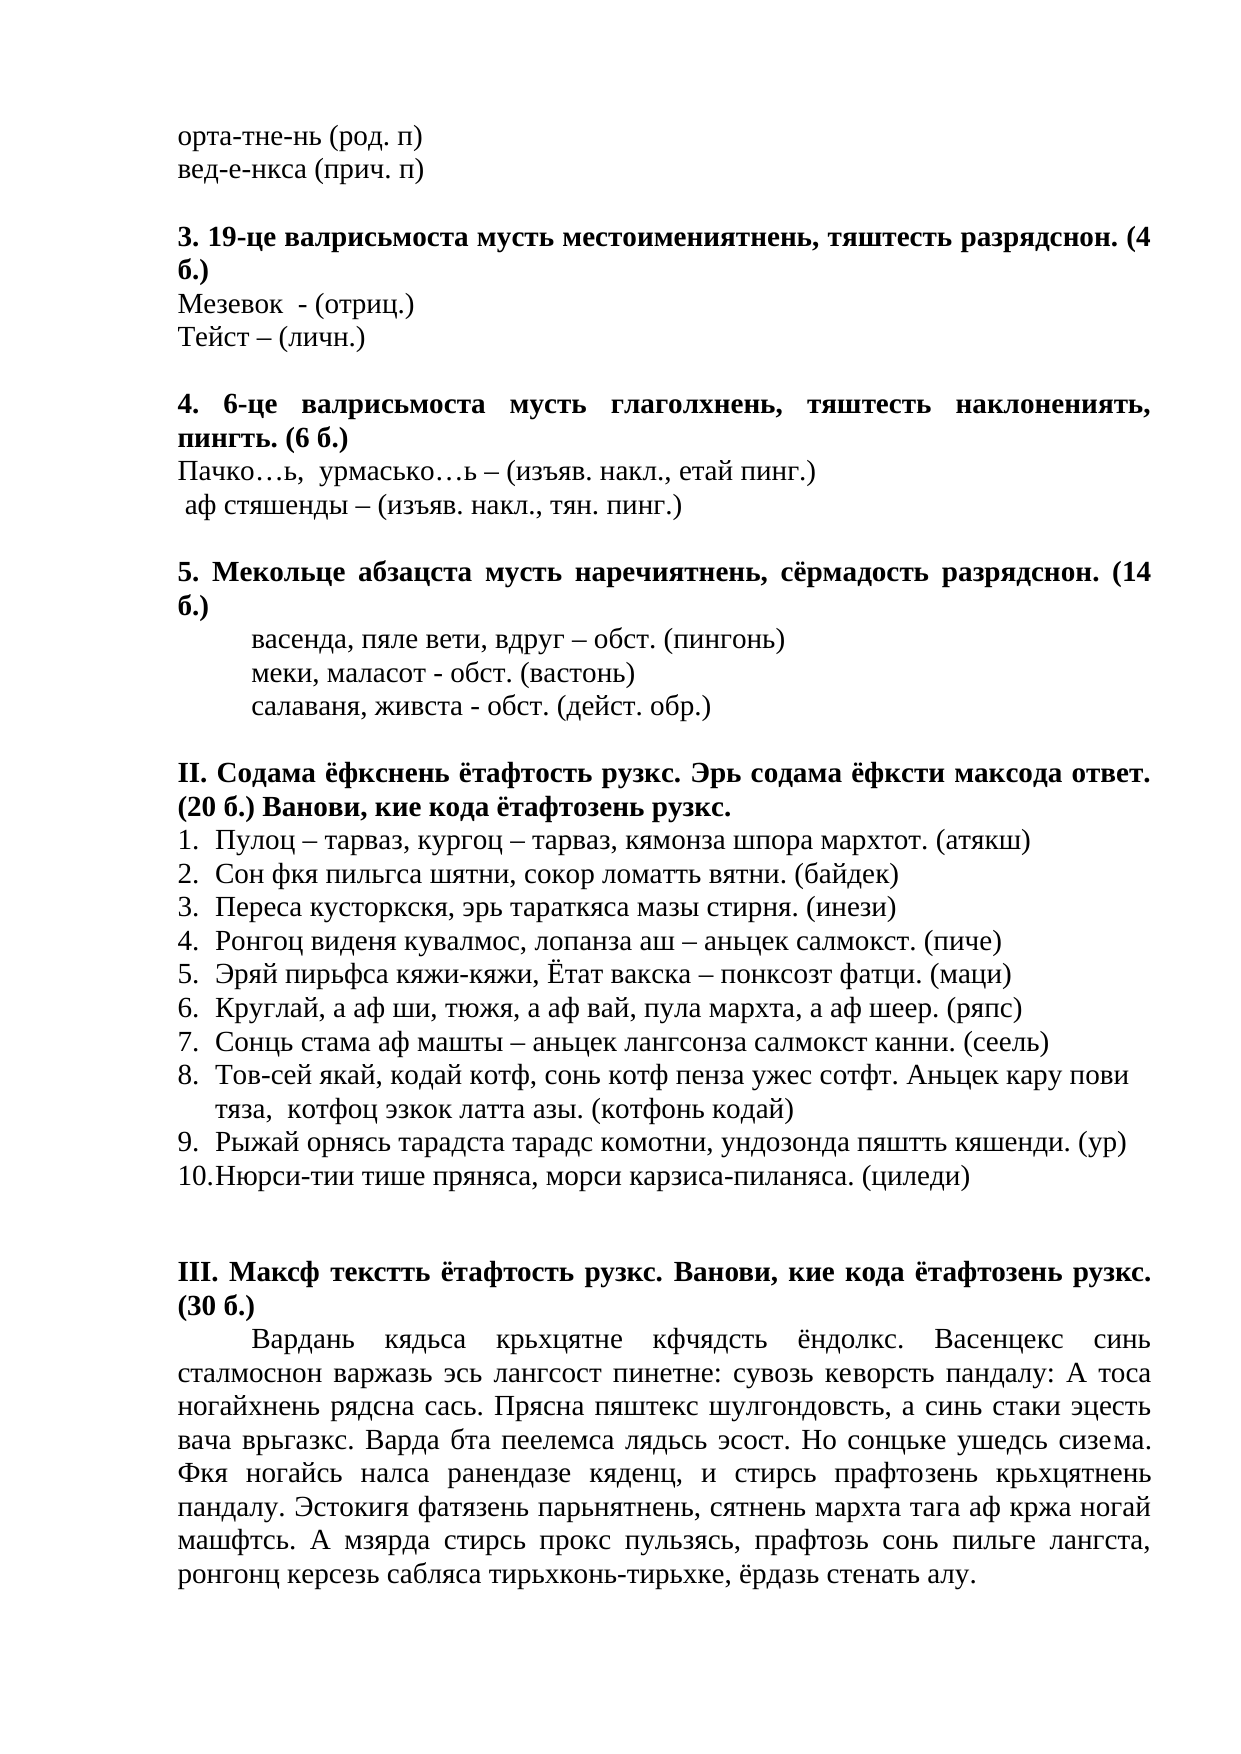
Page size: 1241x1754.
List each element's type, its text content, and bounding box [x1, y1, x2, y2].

list Нюрси-тии тише пряняса, морси карзиса-пиланяса. (циледи) [177, 1158, 1152, 1191]
text Мезевок - (отриц.) [177, 286, 1152, 319]
text III. Максф текстть ётафтость рузкс. Ванови, кие кода ётафтозень рузкс. (30 б.) [177, 1254, 1152, 1321]
list Ронгоц виденя кувалмос, лопанза аш – аньцек салмокст. (пиче) [177, 923, 1152, 957]
text II. Содама ёфкснень ётафтость рузкс. Эрь содама ёфксти максода ответ. (20 б.) Ванови, кие кода ётафтозень рузкс. [177, 755, 1152, 822]
text орта-тне-нь (род. п) [177, 118, 1152, 152]
list Тов-сей якай, кодай котф, сонь котф пенза ужес сотфт. Аньцек кару пови тяза, котфоц эзкок латта азы. (котфонь кодай) [177, 1057, 1152, 1124]
text аф стяшенды – (изъяв. накл., тян. пинг.) [177, 487, 1152, 521]
list Рыжай орнясь тарадста тарадс комотни, ундозонда пяштть кяшенди. (ур) [177, 1124, 1152, 1158]
text васенда, пяле вети, вдруг – обст. (пингонь) [177, 621, 1152, 655]
text салаваня, живста - обст. (дейст. обр.) [177, 688, 1152, 722]
text 4. 6-це валрисьмоста мусть глаголхнень, тяштесть наклонениять, пингть. (6 б.) [177, 386, 1152, 453]
text вед-е-нкса (прич. п) [177, 152, 1152, 185]
text меки, маласот - обст. (вастонь) [177, 655, 1152, 688]
list Переса кусторкскя, эрь тараткяса мазы стирня. (инези) [177, 889, 1152, 923]
list Пулоц – тарваз, кургоц – тарваз, кямонза шпора мархтот. (атякш) [177, 822, 1152, 856]
list Эряй пирьфса кяжи-кяжи, Ётат вакска – понксозт фатци. (маци) [177, 957, 1152, 990]
text Пачко…ь, урмасько…ь – (изъяв. накл., етай пинг.) [177, 453, 1152, 487]
list Круглай, а аф ши, тюжя, а аф вай, пула мархта, а аф шеер. (ряпс) [177, 990, 1152, 1024]
text 5. Мекольце абзацста мусть наречиятнень, сёрмадость разрядснон. (14 б.) [177, 554, 1152, 621]
text Вардань кядьса крьхцятне кфчядсть ёндолкс. Васенцекс синь сталмоснон варжазь эсь лангсост пинетне: сувозь кеворсть пандалу: А тоса ногайхнень рядсна сась. Прясна пяштекс шулгондовсть, а синь стаки эцесть вача врьгазкс. Варда бта пеелемса лядьсь эсост. Но сонцьке ушедсь сизема. Фкя ногайсь налса ранендазе кяденц, и стирсь прафтозень крьхцятнень пандалу. Эстокигя фатязень парьнятнень, сятнень мархта тага аф кржа ногай машфтсь. А мзярда стирсь прокс пульзясь, прафтозь сонь пильге лангста, ронгонц керсезь сабляса тирьхконь-тирьхке, ёрдазь стенать алу. [177, 1321, 1152, 1589]
list Сон фкя пильгса шятни, сокор ломатть вятни. (байдек) [177, 856, 1152, 889]
text 3. 19-це валрисьмоста мусть местоимениятнень, тяштесть разрядснон. (4 б.) [177, 219, 1152, 286]
list Сонць стама аф машты – аньцек лангсонза салмокст канни. (сеель) [177, 1024, 1152, 1057]
text Тейст – (личн.) [177, 319, 1152, 353]
